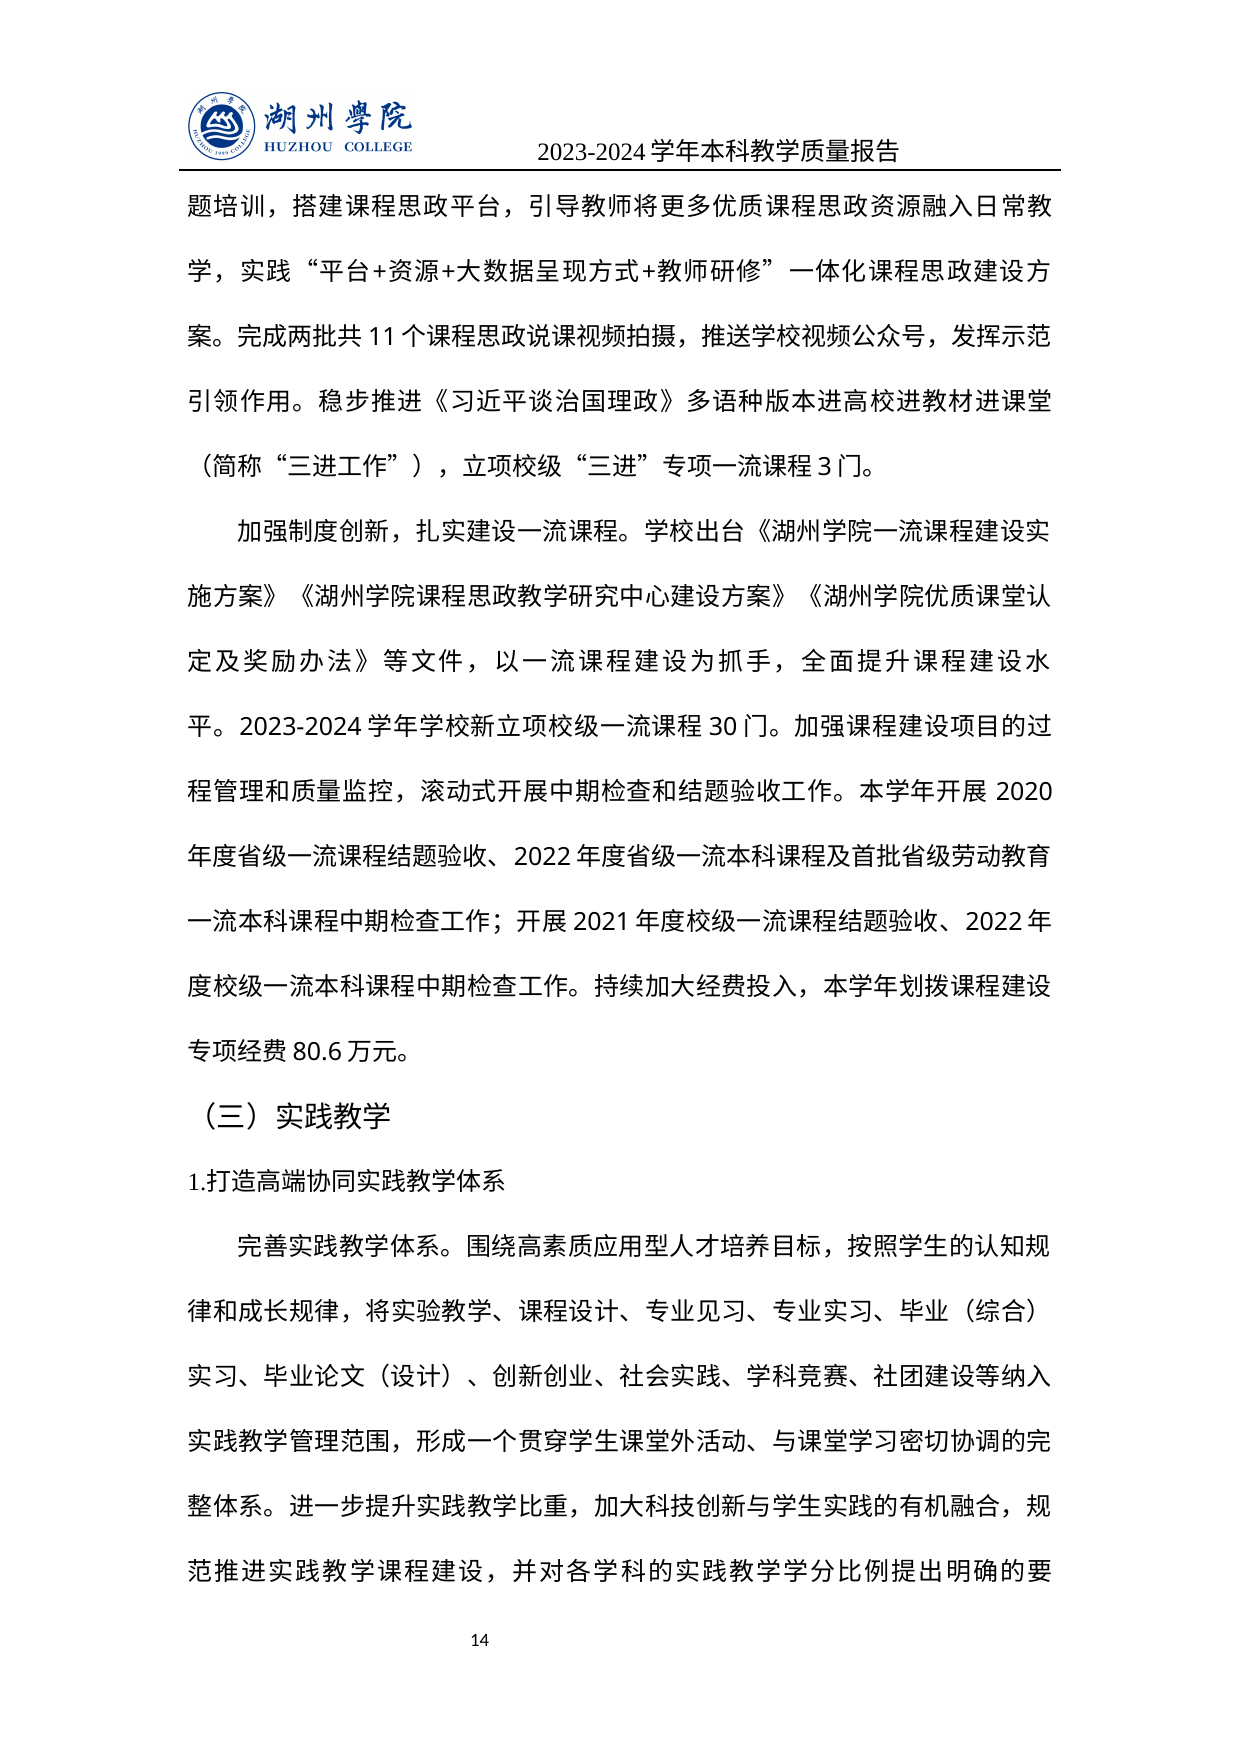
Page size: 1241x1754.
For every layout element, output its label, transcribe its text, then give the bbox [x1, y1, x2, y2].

text （三）实践教学 [187, 1082, 1053, 1147]
text 加强制度创新，扎实建设一流课程。学校出台《湖州学院一流课程建设实施方案》《湖州学院课程思政教学研究中心建设方案》《湖州学院优质课堂认定及奖励办法》等文件，以一流课程建设为抓手，全面提升课程建设水平。2023-2024学年学校新立项校级一流课程30门。加强课程建设项目的过程管理和质量监控，滚动式开展中期检查和结题验收工作。本学年开展2020年度省级一流课程结题验收、2022年度省级一流本科课程及首批省级劳动教育一流本科课程中期检查工作；开展2021年度校级一流课程结题验收、2022年度校级一流本科课程中期检查工作。持续加大经费投入，本学年划拨课程建设专项经费80.6万元。 [187, 497, 1053, 1082]
text 1.打造高端协同实践教学体系 [187, 1147, 1053, 1212]
picture [187, 90, 415, 161]
